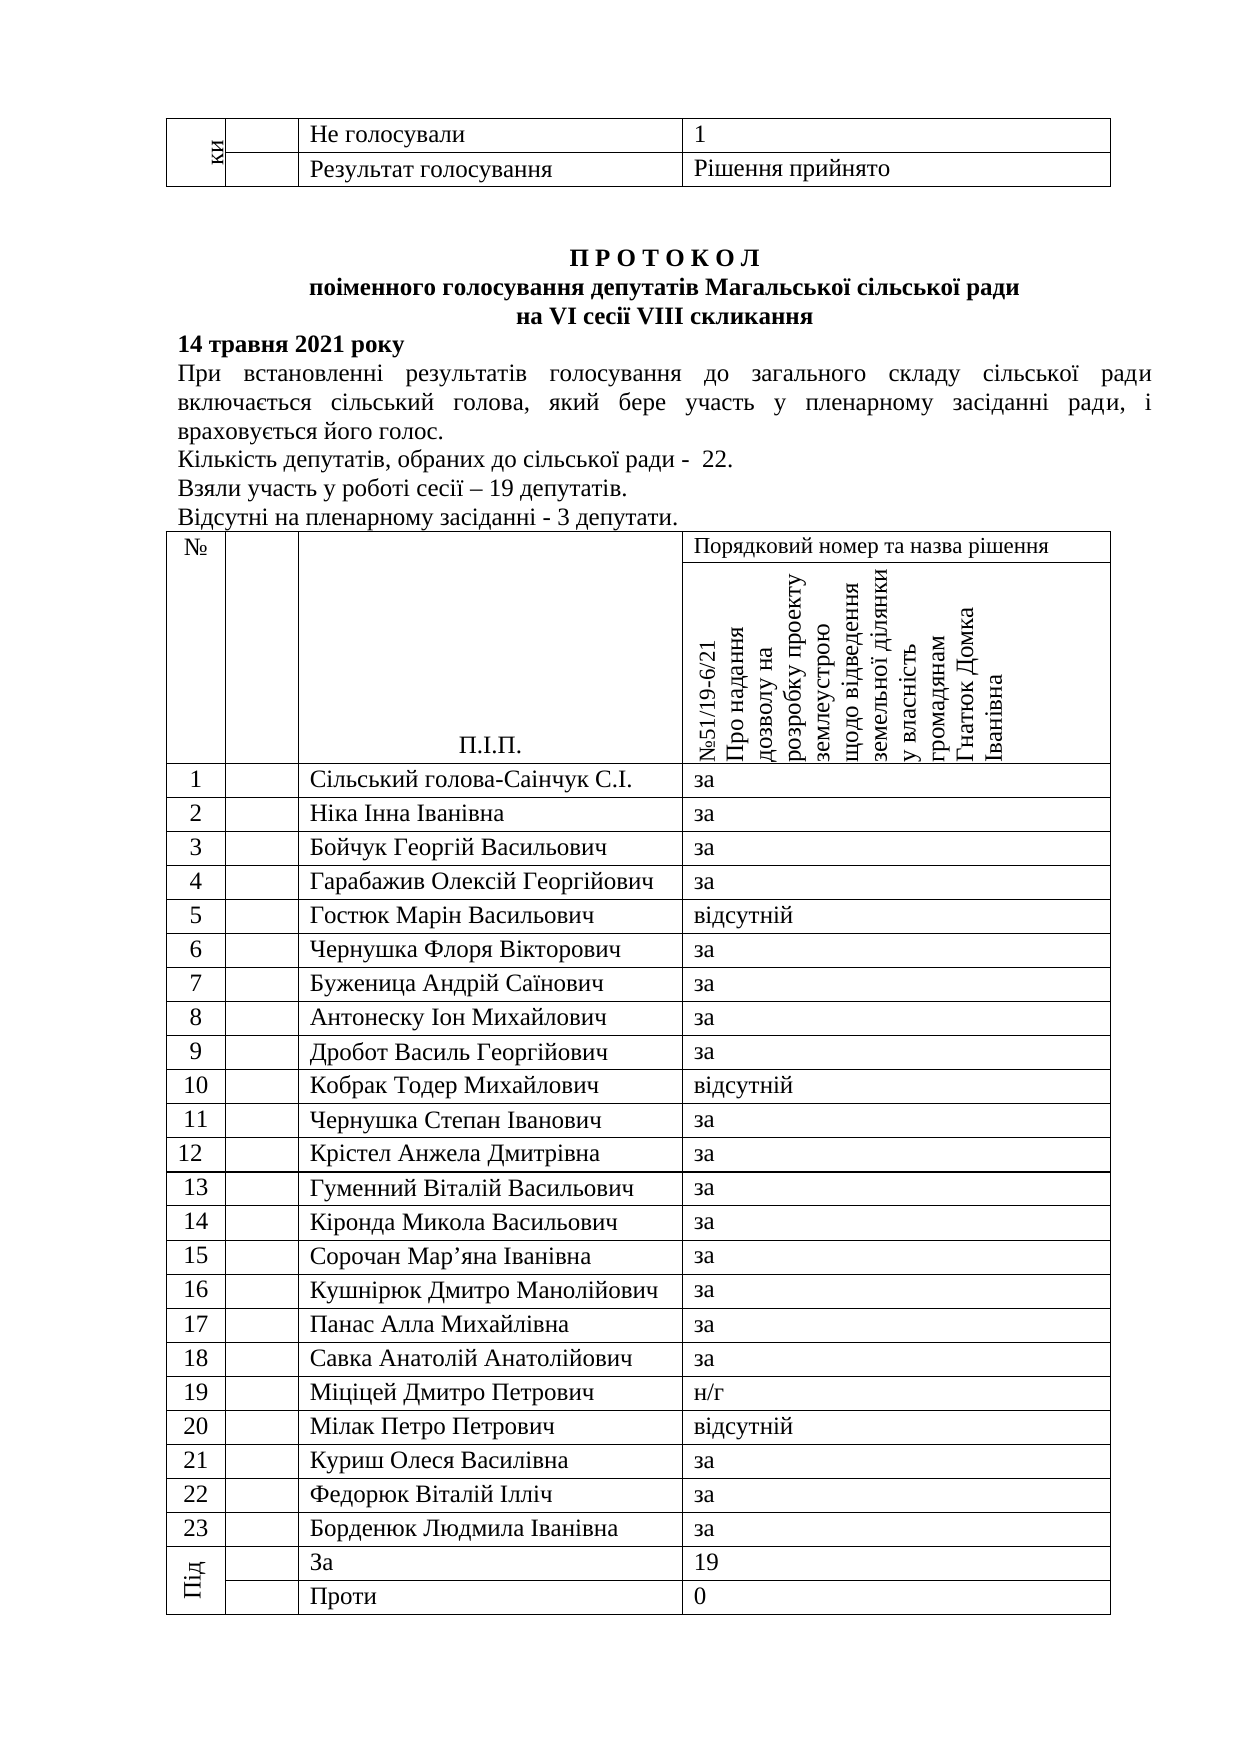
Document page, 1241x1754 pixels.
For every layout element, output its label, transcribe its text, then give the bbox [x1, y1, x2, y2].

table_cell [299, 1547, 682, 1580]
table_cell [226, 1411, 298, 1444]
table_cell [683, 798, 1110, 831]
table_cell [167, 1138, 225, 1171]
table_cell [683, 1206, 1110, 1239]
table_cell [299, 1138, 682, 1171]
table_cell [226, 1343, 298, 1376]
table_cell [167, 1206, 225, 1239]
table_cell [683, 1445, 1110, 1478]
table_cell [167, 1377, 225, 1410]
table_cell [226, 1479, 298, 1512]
text 14 травня 2021 року [177, 329, 1152, 358]
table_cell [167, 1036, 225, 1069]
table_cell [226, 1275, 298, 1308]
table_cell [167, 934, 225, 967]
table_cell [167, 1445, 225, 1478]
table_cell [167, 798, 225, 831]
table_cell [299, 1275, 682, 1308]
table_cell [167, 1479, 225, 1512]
text При встановленні результатів голосування до загального складу сільської ради включається сільський голова, який бере участь у пленарному засіданні ради, і враховується його голос. [177, 358, 1152, 444]
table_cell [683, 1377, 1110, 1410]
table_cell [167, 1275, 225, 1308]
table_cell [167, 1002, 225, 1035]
text на VІ сесії VІІI скликання [177, 301, 1152, 329]
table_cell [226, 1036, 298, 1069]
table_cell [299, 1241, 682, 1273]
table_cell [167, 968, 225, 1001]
text П Р О Т О К О Л [177, 243, 1152, 272]
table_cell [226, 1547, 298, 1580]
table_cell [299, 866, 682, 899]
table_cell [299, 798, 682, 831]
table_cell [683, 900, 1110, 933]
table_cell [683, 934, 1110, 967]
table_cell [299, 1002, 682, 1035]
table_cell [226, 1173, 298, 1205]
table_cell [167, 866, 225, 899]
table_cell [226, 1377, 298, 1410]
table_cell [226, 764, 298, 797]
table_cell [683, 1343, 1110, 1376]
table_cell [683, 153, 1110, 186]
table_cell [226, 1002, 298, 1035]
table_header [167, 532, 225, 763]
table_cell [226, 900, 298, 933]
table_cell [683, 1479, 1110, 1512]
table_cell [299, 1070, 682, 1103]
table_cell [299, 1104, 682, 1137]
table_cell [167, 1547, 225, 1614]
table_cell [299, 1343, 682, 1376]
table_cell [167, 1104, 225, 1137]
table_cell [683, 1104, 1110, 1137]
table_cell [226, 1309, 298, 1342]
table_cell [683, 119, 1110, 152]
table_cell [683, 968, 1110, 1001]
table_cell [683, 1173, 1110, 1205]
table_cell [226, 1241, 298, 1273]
text Кількість депутатів, обраних до сільської ради - 22. [177, 444, 1152, 473]
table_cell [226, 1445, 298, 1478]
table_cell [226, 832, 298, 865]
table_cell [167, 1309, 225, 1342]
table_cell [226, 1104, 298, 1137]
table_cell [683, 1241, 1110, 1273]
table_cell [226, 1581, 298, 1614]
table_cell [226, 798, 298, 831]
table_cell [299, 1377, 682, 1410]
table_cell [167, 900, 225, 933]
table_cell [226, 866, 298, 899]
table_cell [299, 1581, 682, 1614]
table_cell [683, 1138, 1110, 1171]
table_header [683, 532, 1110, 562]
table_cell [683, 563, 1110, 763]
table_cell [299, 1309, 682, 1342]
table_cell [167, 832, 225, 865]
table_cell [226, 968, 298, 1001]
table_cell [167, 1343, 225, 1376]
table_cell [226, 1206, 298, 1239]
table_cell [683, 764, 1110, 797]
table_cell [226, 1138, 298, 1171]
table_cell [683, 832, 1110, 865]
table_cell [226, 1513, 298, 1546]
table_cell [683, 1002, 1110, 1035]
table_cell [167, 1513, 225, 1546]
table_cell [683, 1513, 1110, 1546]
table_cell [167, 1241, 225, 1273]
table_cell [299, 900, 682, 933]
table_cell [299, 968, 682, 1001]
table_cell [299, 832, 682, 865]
text поіменного голосування депутатів Магальської сільської ради [177, 272, 1152, 301]
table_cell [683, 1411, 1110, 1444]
text Відсутні на пленарному засіданні - 3 депутати. [177, 502, 1152, 531]
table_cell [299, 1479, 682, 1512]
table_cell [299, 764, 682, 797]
text Взяли участь у роботі сесії – 19 депутатів. [177, 473, 1152, 502]
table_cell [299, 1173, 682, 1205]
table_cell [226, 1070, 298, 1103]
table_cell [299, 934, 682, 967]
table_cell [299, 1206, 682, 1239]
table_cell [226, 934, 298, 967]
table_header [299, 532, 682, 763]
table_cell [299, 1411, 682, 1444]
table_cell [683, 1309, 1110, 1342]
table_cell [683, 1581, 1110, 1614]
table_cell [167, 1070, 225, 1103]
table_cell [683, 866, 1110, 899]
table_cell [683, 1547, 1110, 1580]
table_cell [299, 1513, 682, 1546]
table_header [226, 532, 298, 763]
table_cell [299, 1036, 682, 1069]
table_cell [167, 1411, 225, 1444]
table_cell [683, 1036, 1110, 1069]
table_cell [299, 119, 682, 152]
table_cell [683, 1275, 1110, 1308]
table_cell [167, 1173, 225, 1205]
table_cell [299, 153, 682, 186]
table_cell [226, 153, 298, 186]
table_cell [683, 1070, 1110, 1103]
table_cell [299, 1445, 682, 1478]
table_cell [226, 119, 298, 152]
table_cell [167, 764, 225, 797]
